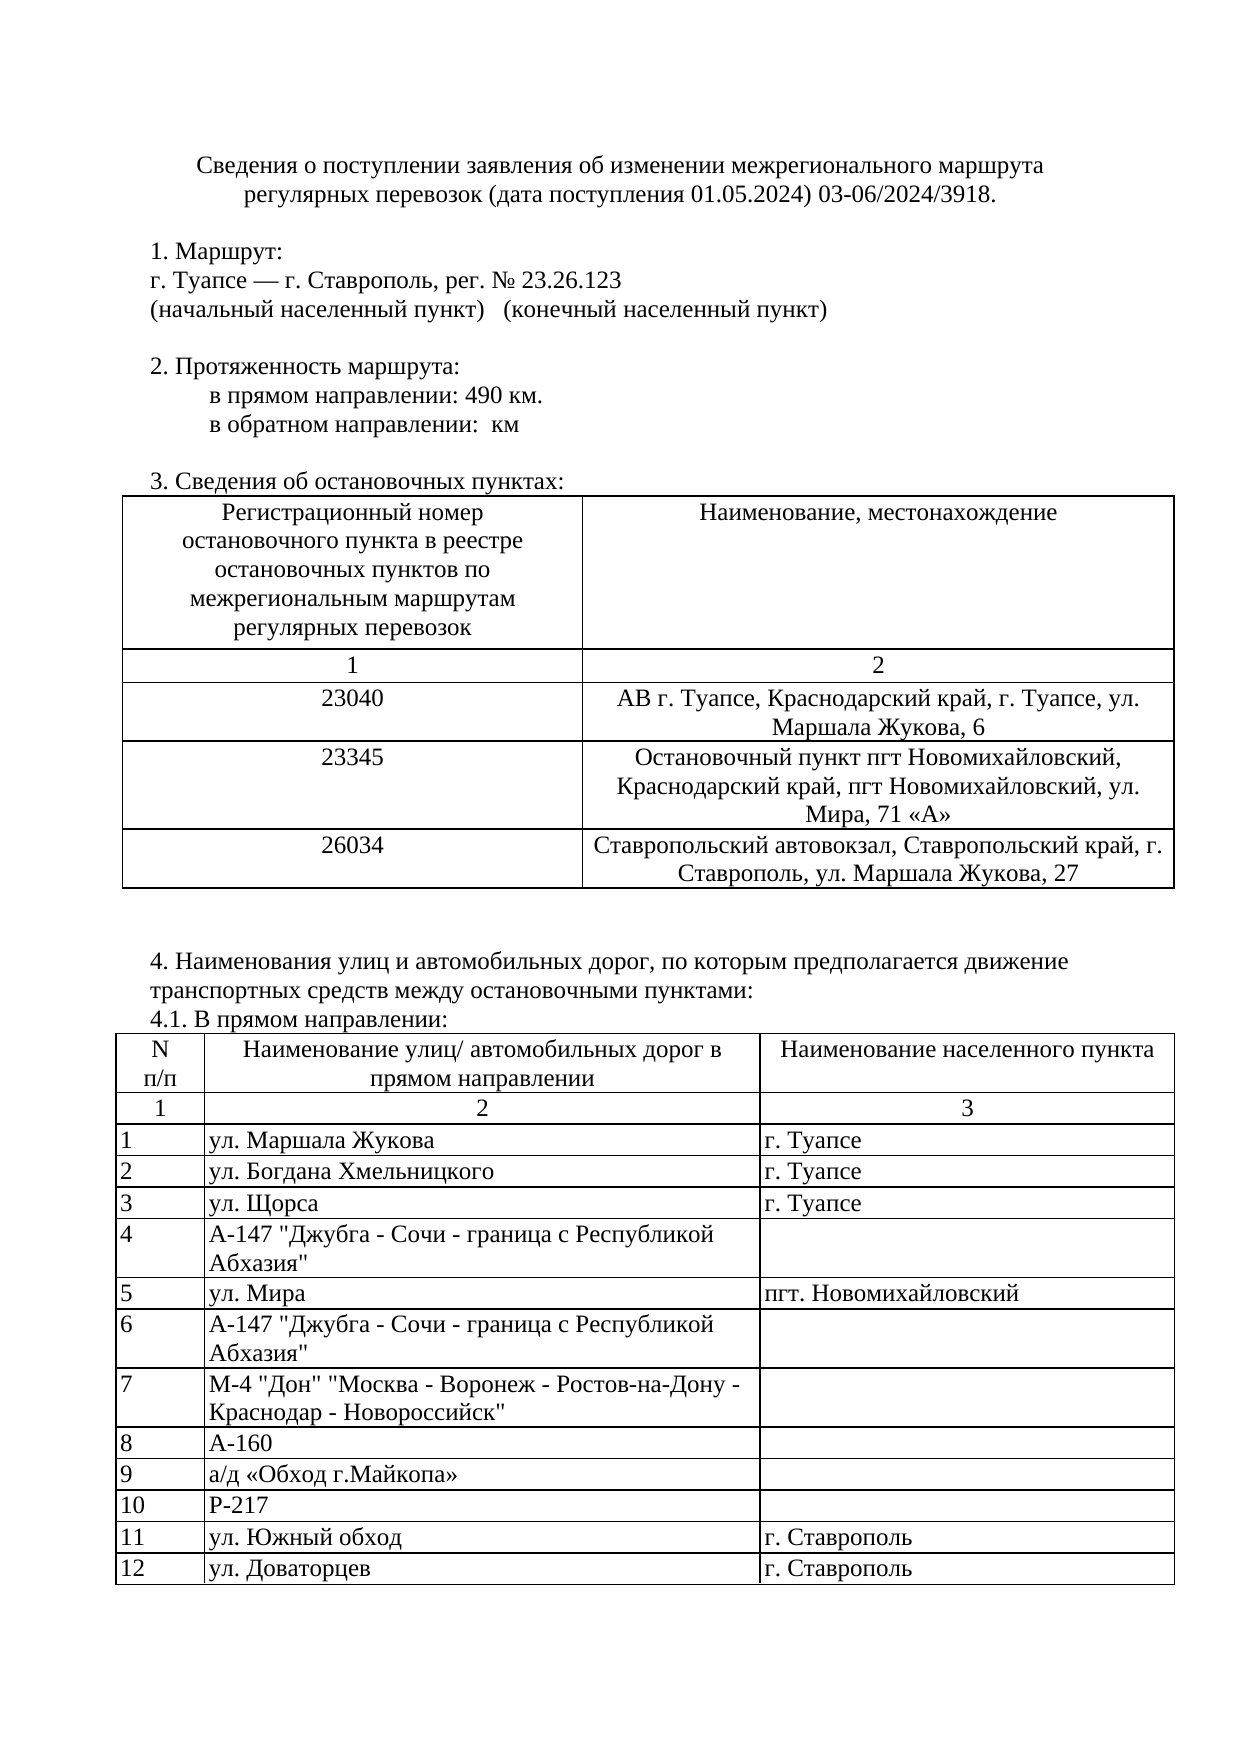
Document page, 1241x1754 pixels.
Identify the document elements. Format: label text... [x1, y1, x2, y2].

text (начальный населенный пункт) (конечный населенный пункт) [150, 294, 1090, 322]
text 2. Протяженность маршрута: [150, 351, 1090, 380]
table_cell ул. Щорса [205, 1188, 759, 1217]
table_cell [761, 1459, 1174, 1489]
table_cell [761, 1310, 1174, 1367]
table_cell А-147 "Джубга - Сочи - граница с Республикой Абхазия" [205, 1219, 759, 1277]
text в обратном направлении: км [150, 409, 1090, 437]
table_cell 1 [117, 1093, 204, 1123]
table_cell [761, 1428, 1174, 1458]
table_cell Р-217 [205, 1491, 759, 1521]
table_cell 7 [117, 1369, 204, 1426]
table_cell АВ г. Туапсе, Краснодарский край, г. Туапсе, ул. Маршала Жукова, 6 [583, 683, 1173, 740]
table_cell ул. Богдана Хмельницкого [205, 1156, 759, 1186]
text 4.1. В прямом направлении: [150, 1004, 1090, 1033]
table_cell 2 [205, 1093, 759, 1123]
table_header Наименование улиц/ автомобильных дорог в прямом направлении [205, 1034, 759, 1092]
text 3. Сведения об остановочных пунктах: [150, 466, 1090, 495]
table_cell 1 [123, 650, 582, 681]
text г. Туапсе — г. Ставрополь, рег. № 23.26.123 [150, 265, 1090, 294]
table_header N п/п [117, 1034, 204, 1092]
table_cell пгт. Новомихайловский [761, 1278, 1174, 1308]
table_cell 8 [117, 1428, 204, 1458]
table_cell ул. Маршала Жукова [205, 1125, 759, 1154]
table_cell г. Ставрополь [761, 1522, 1174, 1552]
table_cell а/д «Обход г.Майкопа» [205, 1459, 759, 1489]
text 4. Наименования улиц и автомобильных дорог, по которым предполагается движение транспортных средств между остановочными пунктами: [150, 946, 1090, 1004]
table_cell ул. Доваторцев [205, 1554, 759, 1583]
table_cell 12 [117, 1554, 204, 1583]
text в прямом направлении: 490 км. [150, 380, 1090, 409]
table_cell [761, 1219, 1174, 1277]
table_cell 9 [117, 1459, 204, 1489]
text 1. Маршрут: [150, 236, 1090, 265]
table_cell М-4 "Дон" "Москва - Воронеж - Ростов-на-Дону - Краснодар - Новороссийск" [205, 1369, 759, 1426]
table_cell А-147 "Джубга - Сочи - граница с Республикой Абхазия" [205, 1310, 759, 1367]
table_cell 6 [117, 1310, 204, 1367]
table_cell г. Ставрополь [761, 1554, 1174, 1583]
table_cell 2 [583, 650, 1173, 681]
table_cell Ставропольский автовокзал, Ставропольский край, г. Ставрополь, ул. Маршала Жукова, 27 [583, 830, 1173, 887]
table_cell г. Туапсе [761, 1156, 1174, 1186]
table_cell г. Туапсе [761, 1125, 1174, 1154]
table_cell 26034 [123, 830, 582, 887]
table_header Наименование населенного пункта [761, 1034, 1174, 1092]
table_cell 23040 [123, 683, 582, 740]
table_header Регистрационный номер остановочного пункта в реестре остановочных пунктов по межрегиональным маршрутам регулярных перевозок [123, 497, 582, 648]
table_cell 23345 [123, 742, 582, 828]
table_cell 4 [117, 1219, 204, 1277]
table_cell Остановочный пункт пгт Новомихайловский, Краснодарский край, пгт Новомихайловский, ул. Мира, 71 «А» [583, 742, 1173, 828]
text Сведения о поступлении заявления об изменении межрегионального маршрута регулярных перевозок (дата поступления 01.05.2024) 03-06/2024/3918. [150, 150, 1090, 207]
table_header Наименование, местонахождение [583, 497, 1173, 648]
table_cell 5 [117, 1278, 204, 1308]
table_cell ул. Южный обход [205, 1522, 759, 1552]
table_cell 3 [117, 1188, 204, 1217]
table_cell ул. Мира [205, 1278, 759, 1308]
table_cell [761, 1369, 1174, 1426]
table_cell [761, 1491, 1174, 1521]
table_cell 11 [117, 1522, 204, 1552]
table_cell г. Туапсе [761, 1188, 1174, 1217]
table_cell 3 [761, 1093, 1174, 1123]
table_cell 1 [117, 1125, 204, 1154]
table_cell 10 [117, 1491, 204, 1521]
table_cell 2 [117, 1156, 204, 1186]
table_cell А-160 [205, 1428, 759, 1458]
